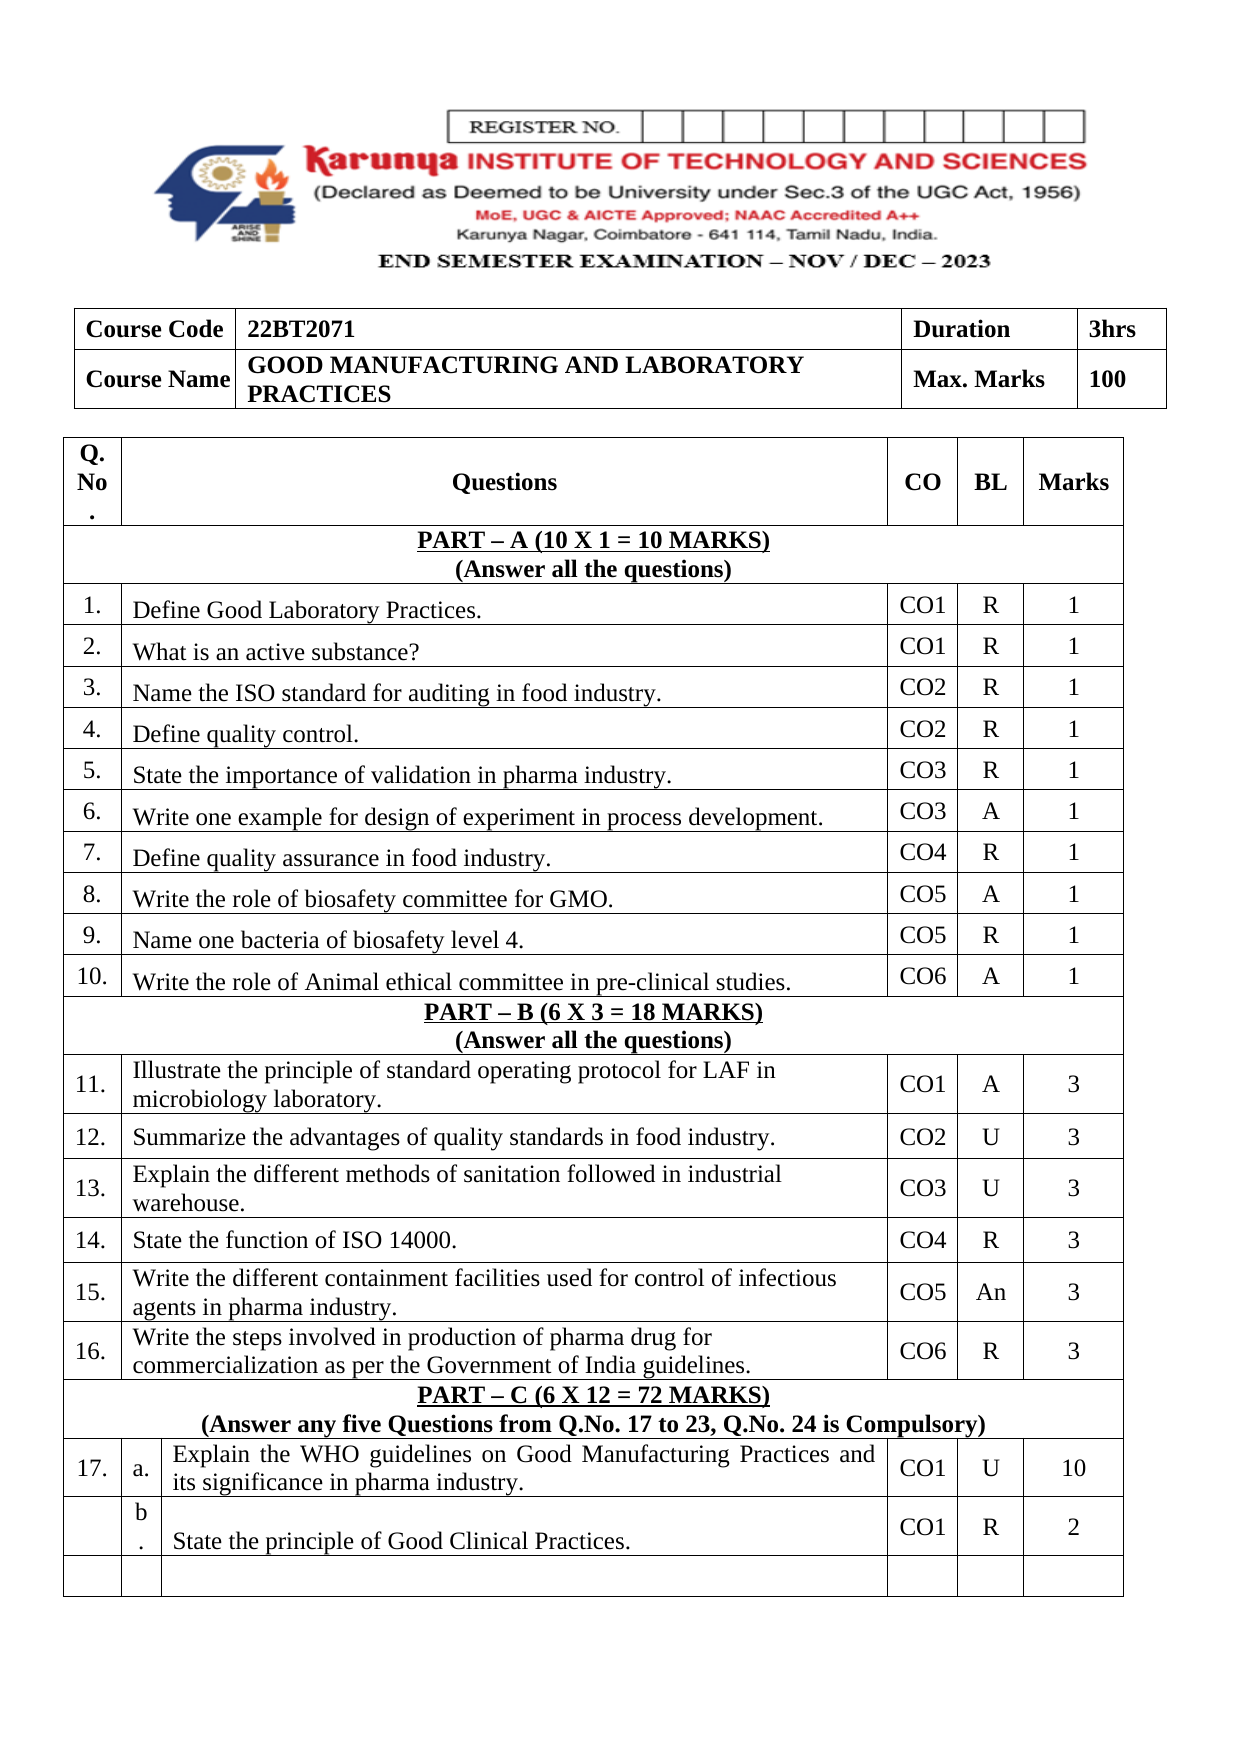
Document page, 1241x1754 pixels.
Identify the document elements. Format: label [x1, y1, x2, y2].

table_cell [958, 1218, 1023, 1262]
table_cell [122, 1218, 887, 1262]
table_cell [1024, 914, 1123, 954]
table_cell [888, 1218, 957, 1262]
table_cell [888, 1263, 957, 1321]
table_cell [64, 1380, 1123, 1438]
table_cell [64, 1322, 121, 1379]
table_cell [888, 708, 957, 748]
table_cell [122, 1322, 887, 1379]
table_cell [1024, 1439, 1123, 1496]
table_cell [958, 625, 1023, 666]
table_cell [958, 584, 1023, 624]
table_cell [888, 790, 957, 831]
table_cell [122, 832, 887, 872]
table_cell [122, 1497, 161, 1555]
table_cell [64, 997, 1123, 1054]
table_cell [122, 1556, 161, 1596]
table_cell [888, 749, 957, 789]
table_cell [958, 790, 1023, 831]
picture [150, 89, 1091, 279]
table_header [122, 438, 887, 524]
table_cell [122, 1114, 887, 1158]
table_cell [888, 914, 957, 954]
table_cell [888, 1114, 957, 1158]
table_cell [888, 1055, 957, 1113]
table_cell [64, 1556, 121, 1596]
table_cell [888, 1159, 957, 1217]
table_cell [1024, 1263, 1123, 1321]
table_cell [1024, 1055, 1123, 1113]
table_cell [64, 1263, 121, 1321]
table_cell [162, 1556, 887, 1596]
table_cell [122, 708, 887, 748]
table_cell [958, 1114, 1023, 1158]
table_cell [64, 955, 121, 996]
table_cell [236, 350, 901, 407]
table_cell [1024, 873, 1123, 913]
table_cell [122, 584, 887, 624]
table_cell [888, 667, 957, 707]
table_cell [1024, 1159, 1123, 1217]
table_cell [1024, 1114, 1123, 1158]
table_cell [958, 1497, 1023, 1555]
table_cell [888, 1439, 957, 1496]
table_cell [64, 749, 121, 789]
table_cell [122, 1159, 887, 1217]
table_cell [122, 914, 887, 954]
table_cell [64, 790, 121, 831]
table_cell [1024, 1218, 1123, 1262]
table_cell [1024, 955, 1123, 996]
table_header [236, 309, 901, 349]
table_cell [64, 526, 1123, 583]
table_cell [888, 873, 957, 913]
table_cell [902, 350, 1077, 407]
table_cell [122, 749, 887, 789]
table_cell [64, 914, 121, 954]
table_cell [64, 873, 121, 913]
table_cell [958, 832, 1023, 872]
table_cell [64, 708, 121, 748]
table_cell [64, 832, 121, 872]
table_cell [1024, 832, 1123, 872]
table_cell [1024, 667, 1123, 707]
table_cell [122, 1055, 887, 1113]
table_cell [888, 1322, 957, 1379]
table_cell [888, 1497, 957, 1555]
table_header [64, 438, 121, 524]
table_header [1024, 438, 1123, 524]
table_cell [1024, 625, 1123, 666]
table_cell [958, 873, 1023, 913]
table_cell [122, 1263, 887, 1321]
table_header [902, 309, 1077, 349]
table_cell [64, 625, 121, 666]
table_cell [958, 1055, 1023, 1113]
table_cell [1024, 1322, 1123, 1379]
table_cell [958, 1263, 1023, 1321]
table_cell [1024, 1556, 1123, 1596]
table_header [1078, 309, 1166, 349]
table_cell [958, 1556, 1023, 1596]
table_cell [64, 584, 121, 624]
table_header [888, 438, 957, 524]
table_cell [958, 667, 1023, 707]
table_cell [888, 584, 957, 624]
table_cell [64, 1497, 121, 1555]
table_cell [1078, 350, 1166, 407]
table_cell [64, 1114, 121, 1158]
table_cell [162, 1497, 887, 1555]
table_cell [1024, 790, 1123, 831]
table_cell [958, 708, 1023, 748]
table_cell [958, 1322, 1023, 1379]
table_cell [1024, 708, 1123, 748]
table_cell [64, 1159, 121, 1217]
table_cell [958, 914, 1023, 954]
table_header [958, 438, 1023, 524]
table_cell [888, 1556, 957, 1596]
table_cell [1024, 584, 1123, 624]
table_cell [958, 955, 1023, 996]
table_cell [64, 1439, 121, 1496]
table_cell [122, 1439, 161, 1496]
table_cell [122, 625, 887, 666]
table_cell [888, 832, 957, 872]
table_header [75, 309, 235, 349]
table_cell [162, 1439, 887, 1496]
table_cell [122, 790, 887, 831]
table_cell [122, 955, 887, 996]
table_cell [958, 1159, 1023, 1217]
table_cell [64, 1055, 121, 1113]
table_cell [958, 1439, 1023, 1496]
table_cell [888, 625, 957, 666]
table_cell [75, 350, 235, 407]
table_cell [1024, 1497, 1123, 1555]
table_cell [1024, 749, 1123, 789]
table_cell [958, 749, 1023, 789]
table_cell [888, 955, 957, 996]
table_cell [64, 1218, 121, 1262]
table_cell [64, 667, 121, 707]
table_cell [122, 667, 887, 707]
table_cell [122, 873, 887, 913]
